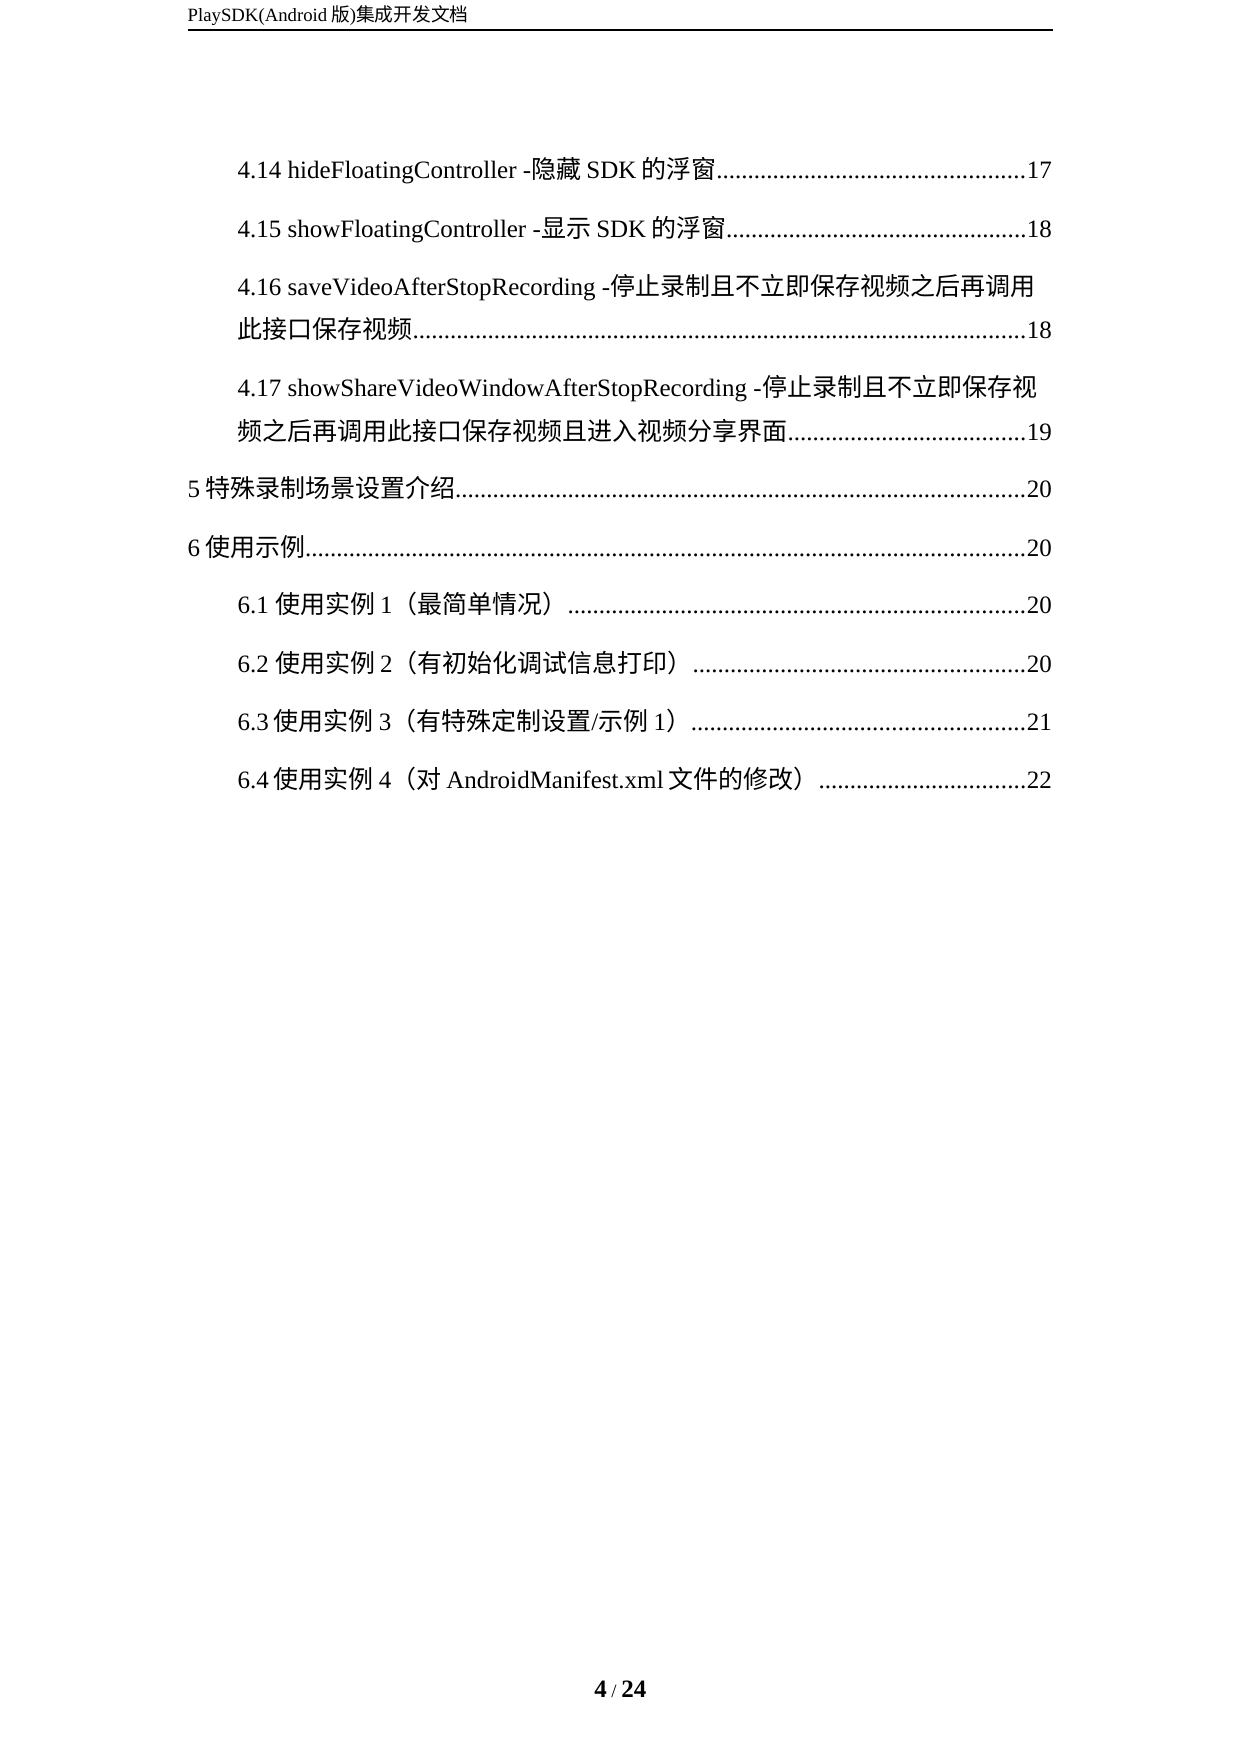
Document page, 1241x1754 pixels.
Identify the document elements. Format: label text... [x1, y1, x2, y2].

text 6.2 使用实例2（有初始化调试信息打印） 20 [237, 643, 1053, 679]
text 4.16 saveVideoAfterStopRecording -停止录制且不立即保存视频之后再调用此接口保存视频 18 [237, 266, 1053, 346]
text 6使用示例 20 [187, 527, 1053, 563]
text 5特殊录制场景设置介绍 20 [187, 469, 1053, 505]
text 6.4使用实例4（对AndroidManifest.xml文件的修改） 22 [237, 759, 1053, 795]
text 6.1 使用实例1（最简单情况） 20 [237, 585, 1053, 621]
text 6.3使用实例3（有特殊定制设置/示例1） 21 [237, 701, 1053, 737]
text 4.15 showFloatingController -显示SDK的浮窗 18 [237, 208, 1053, 244]
text 4.17 showShareVideoWindowAfterStopRecording -停止录制且不立即保存视频之后再调用此接口保存视频且进入视频分享界面 19 [237, 367, 1053, 447]
text 4.14 hideFloatingController -隐藏SDK的浮窗 17 [237, 150, 1053, 186]
